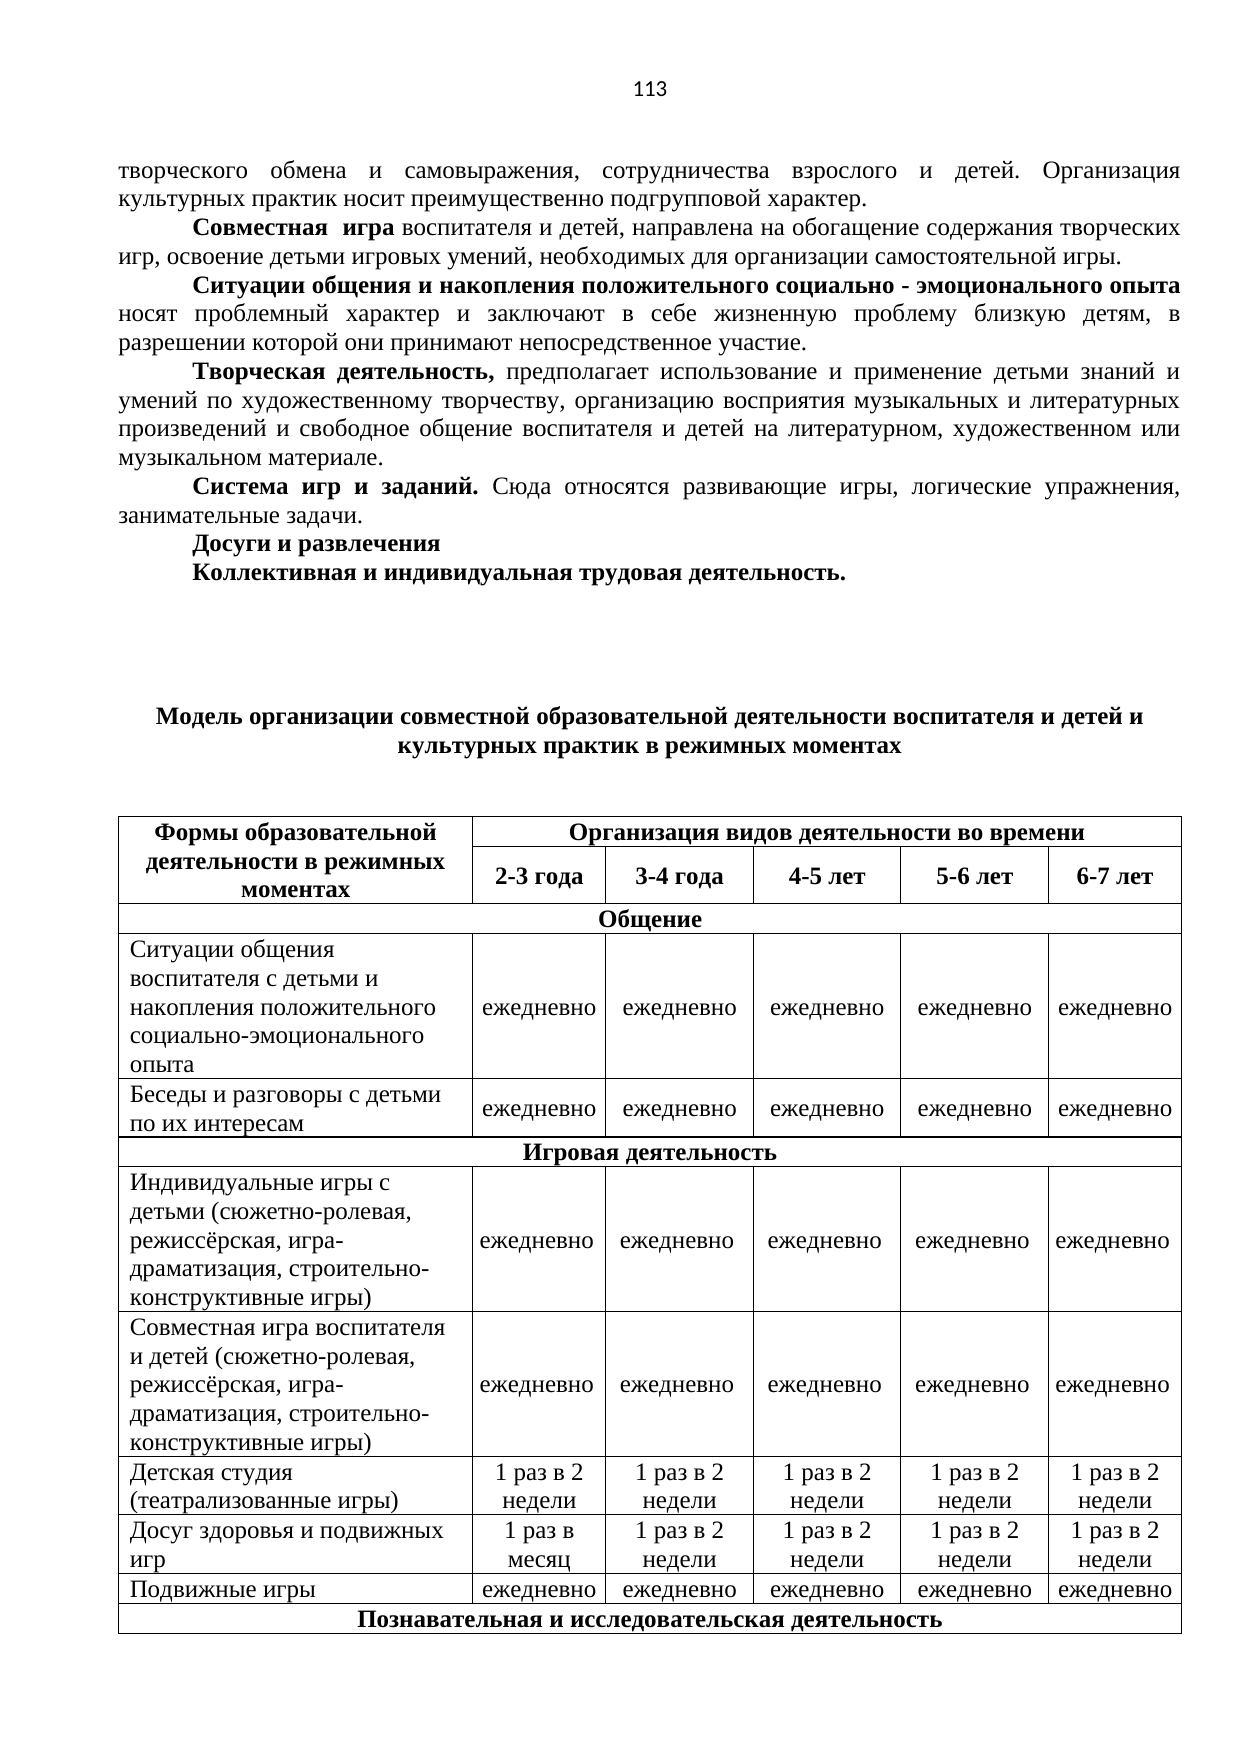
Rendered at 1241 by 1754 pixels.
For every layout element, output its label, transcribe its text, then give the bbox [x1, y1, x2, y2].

text Досуги и развлечения [118, 528, 1181, 557]
table_cell ежедневно [473, 1574, 605, 1603]
table_cell ежедневно [901, 1312, 1048, 1456]
table_cell ежедневно [473, 934, 605, 1078]
table_cell Беседы и разговоры с детьми по их интересам [119, 1079, 472, 1136]
table_cell Ситуации общения воспитателя с детьми и накопления положительного социально-эмоционального опыта [119, 934, 472, 1078]
table_cell ежедневно [754, 1312, 900, 1456]
table_cell 4-5 лет [754, 847, 900, 903]
table_cell Досуг здоровья и подвижных игр [119, 1515, 472, 1573]
table_cell 1 раз в 2 недели [606, 1457, 753, 1514]
table_cell ежедневно [606, 1312, 753, 1456]
table_cell ежедневно [1049, 1312, 1181, 1456]
text Коллективная и индивидуальная трудовая деятельность. [118, 557, 1181, 586]
table_cell ежедневно [901, 1574, 1048, 1603]
text Система игр и заданий. Сюда относятся развивающие игры, логические упражнения, занимательные задачи. [118, 471, 1181, 528]
table_cell Индивидуальные игры с детьми (сюжетно-ролевая, режиссёрская, игра-драматизация, строительно-конструктивные игры) [119, 1167, 472, 1311]
table_cell Познавательная и исследовательская деятельность [119, 1604, 1181, 1632]
table_cell 1 раз в 2 недели [754, 1515, 900, 1573]
table_cell 1 раз в 2 недели [901, 1515, 1048, 1573]
table_cell 5-6 лет [901, 847, 1048, 903]
table_cell Совместная игра воспитателя и детей (сюжетно-ролевая, режиссёрская, игра-драматизация, строительно-конструктивные игры) [119, 1312, 472, 1456]
table_cell ежедневно [754, 1079, 900, 1136]
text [118, 155, 1181, 212]
table_cell 6-7 лет [1049, 847, 1181, 903]
table_cell ежедневно [1049, 1079, 1181, 1136]
table_cell 3-4 года [606, 847, 753, 903]
table_cell Общение [119, 904, 1181, 933]
table_cell 1 раз в месяц [473, 1515, 605, 1573]
table_cell ежедневно [754, 934, 900, 1078]
table_cell ежедневно [606, 1167, 753, 1311]
table_cell ежедневно [1049, 1574, 1181, 1603]
text Творческая деятельность, предполагает использование и применение детьми знаний и умений по художественному творчеству, организацию восприятия музыкальных и литературных произведений и свободное общение воспитателя и детей на литературном, художественном или музыкальном материале. [118, 356, 1181, 471]
table_cell 1 раз в 2 недели [473, 1457, 605, 1514]
text Модель организации совместной образовательной деятельности воспитателя и детей и культурных практик в режимных моментах [118, 701, 1181, 758]
table_cell 2-3 года [473, 847, 605, 903]
table_cell ежедневно [606, 1079, 753, 1136]
table_cell 1 раз в 2 недели [754, 1457, 900, 1514]
table_cell ежедневно [754, 1167, 900, 1311]
table_cell 1 раз в 2 недели [1049, 1515, 1181, 1573]
table_cell ежедневно [901, 934, 1048, 1078]
table_cell 1 раз в 2 недели [606, 1515, 753, 1573]
text Совместная игра воспитателя и детей, направлена на обогащение содержания творческих игр, освоение детьми игровых умений, необходимых для организации самостоятельной игры. [118, 212, 1181, 270]
table_cell 1 раз в 2 недели [901, 1457, 1048, 1514]
table_cell 1 раз в 2 недели [1049, 1457, 1181, 1514]
text Ситуации общения и накопления положительного социально - эмоционального опыта носят проблемный характер и заключают в себе жизненную проблему близкую детям, в разрешении которой они принимают непосредственное участие. [118, 270, 1181, 356]
table_cell ежедневно [473, 1167, 605, 1311]
table_cell ежедневно [473, 1079, 605, 1136]
table_cell Игровая деятельность [119, 1138, 1181, 1166]
table_cell ежедневно [901, 1079, 1048, 1136]
table_header Формы образовательной деятельности в режимных моментах [119, 817, 472, 903]
table_cell ежедневно [606, 934, 753, 1078]
table_cell ежедневно [606, 1574, 753, 1603]
table_cell ежедневно [901, 1167, 1048, 1311]
table_cell Подвижные игры [119, 1574, 472, 1603]
table_header Организация видов деятельности во времени [473, 817, 1181, 846]
table_cell ежедневно [754, 1574, 900, 1603]
table_cell Детская студия (театрализованные игры) [119, 1457, 472, 1514]
table_cell ежедневно [1049, 1167, 1181, 1311]
table_cell ежедневно [473, 1312, 605, 1456]
table_cell ежедневно [1049, 934, 1181, 1078]
